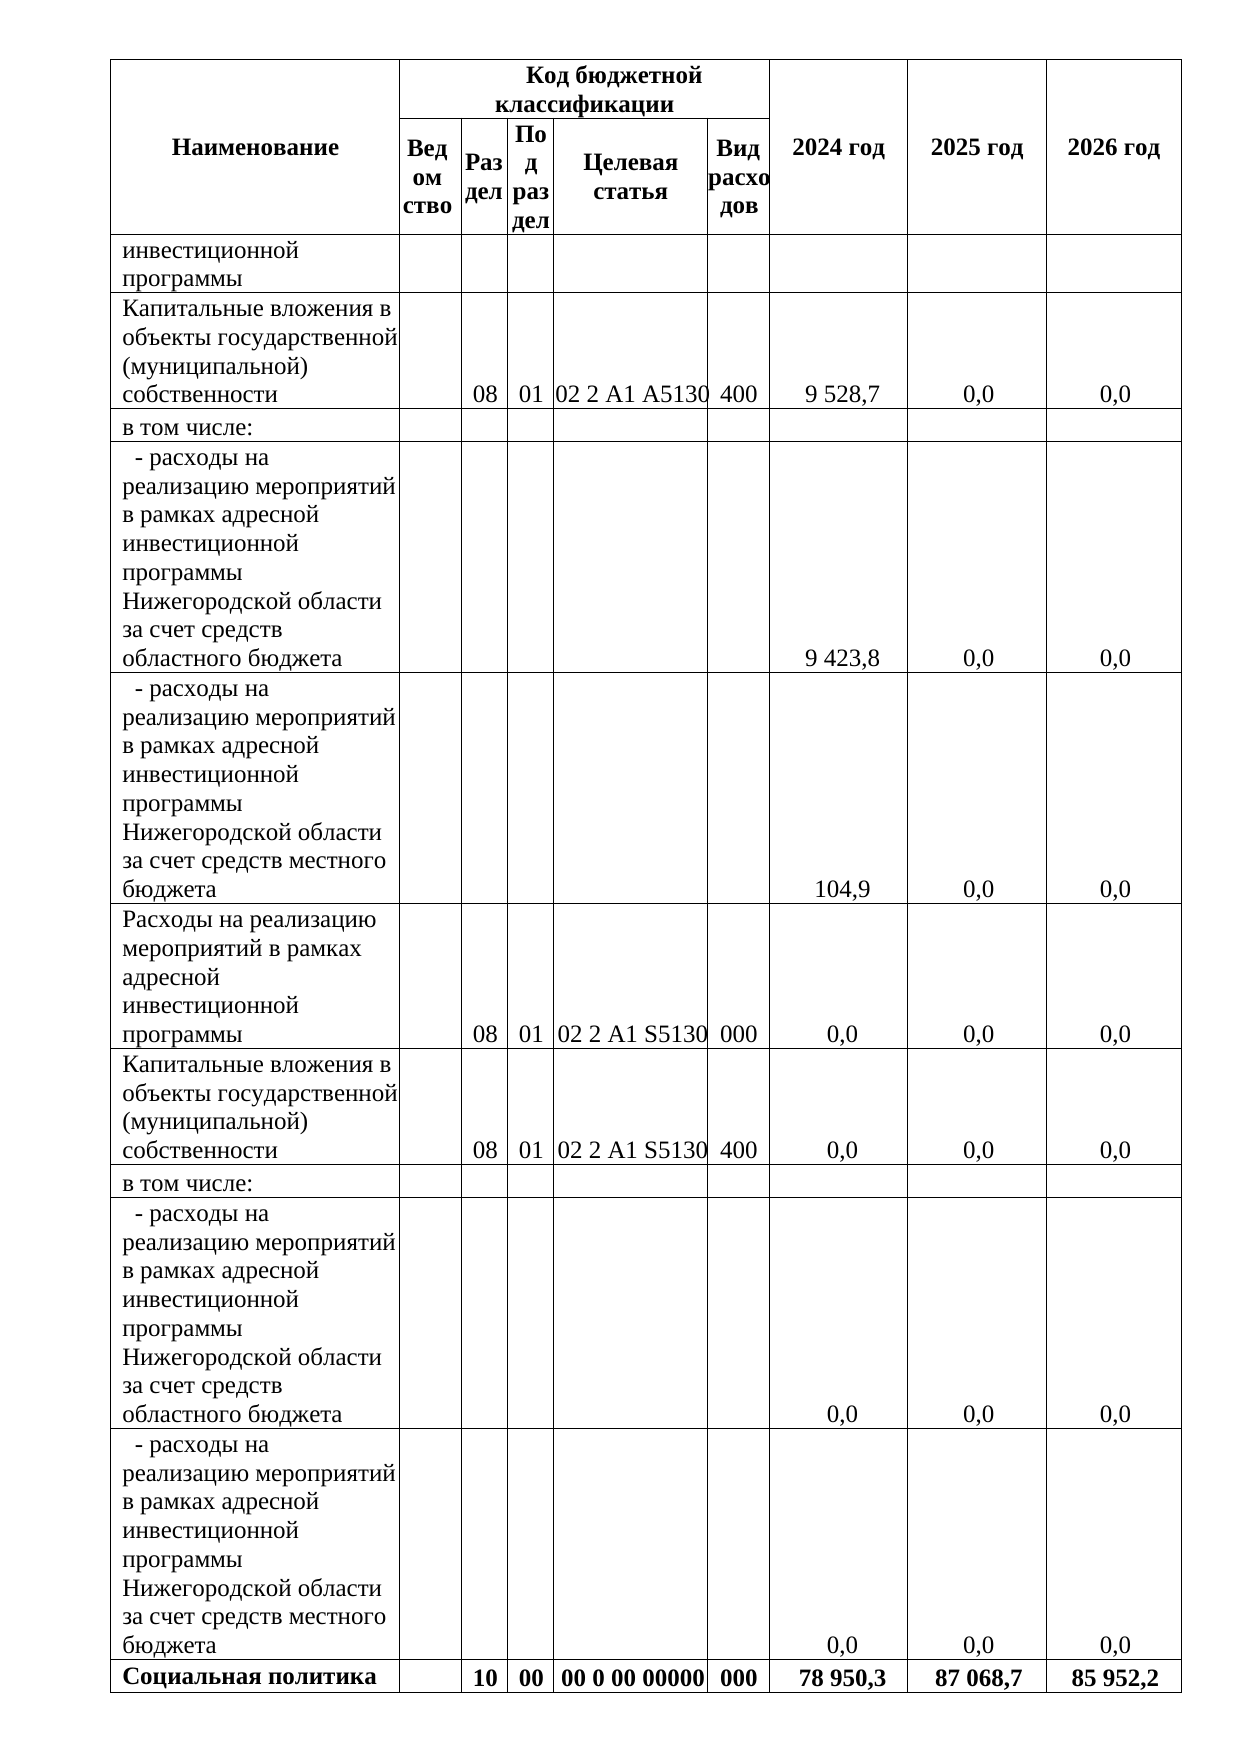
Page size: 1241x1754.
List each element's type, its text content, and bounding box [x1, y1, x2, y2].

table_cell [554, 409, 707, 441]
table_cell Целевая статья [554, 119, 707, 234]
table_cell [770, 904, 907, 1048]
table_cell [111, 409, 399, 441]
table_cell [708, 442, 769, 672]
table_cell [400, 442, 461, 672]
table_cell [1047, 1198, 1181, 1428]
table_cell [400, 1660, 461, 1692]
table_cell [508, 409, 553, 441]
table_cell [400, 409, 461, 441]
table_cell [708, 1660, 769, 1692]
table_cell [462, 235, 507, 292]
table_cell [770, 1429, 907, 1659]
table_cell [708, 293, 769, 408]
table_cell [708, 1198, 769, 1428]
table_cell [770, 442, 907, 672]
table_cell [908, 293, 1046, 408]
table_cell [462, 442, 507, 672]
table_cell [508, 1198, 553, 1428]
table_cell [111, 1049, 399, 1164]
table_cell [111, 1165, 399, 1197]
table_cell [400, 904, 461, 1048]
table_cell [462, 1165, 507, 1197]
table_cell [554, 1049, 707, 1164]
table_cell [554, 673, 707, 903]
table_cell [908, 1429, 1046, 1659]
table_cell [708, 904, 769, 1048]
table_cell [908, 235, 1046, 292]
table_cell Ведом ство [400, 119, 461, 234]
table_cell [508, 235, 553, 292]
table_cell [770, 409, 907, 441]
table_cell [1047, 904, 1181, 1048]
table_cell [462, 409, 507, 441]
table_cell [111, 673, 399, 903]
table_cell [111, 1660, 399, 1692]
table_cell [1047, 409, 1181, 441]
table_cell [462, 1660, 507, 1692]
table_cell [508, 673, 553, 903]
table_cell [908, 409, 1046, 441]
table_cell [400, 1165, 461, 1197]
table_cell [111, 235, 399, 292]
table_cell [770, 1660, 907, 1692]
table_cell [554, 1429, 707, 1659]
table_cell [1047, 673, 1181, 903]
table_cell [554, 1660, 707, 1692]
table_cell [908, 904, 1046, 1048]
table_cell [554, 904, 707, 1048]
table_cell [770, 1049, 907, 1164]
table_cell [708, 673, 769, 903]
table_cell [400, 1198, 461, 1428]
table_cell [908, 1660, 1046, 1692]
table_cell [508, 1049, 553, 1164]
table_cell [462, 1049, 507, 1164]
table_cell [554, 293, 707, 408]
table_header Наименование [111, 60, 399, 234]
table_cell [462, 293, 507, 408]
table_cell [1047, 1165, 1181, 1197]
table_header 2026 год [1047, 60, 1181, 234]
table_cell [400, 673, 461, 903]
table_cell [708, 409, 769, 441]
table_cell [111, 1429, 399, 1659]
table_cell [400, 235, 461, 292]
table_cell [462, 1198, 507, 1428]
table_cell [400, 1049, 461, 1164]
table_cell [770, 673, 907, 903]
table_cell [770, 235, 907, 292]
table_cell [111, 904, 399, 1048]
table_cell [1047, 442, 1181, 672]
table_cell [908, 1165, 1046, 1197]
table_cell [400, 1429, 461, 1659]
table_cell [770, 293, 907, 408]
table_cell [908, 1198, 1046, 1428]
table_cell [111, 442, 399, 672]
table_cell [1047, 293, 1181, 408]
table_cell Раз дел [462, 119, 507, 234]
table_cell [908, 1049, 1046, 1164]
table_cell Под раз дел [508, 119, 553, 234]
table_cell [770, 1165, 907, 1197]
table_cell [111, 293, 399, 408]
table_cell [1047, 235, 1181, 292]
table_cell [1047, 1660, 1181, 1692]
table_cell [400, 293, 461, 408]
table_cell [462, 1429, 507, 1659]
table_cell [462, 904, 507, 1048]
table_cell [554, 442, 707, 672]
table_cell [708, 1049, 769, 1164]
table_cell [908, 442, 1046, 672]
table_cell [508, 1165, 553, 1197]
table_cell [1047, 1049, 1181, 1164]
table_header 2025 год [908, 60, 1046, 234]
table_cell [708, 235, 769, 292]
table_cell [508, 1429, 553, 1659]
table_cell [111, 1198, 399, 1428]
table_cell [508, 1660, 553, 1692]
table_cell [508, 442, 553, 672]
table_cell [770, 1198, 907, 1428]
table_header Код бюджетной классификации [400, 60, 769, 118]
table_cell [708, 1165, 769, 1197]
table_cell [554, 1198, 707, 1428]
table_header 2024 год [770, 60, 907, 234]
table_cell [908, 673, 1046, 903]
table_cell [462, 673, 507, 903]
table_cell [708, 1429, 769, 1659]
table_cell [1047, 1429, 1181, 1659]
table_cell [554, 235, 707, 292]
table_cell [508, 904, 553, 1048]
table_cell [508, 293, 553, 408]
table_cell Вид расходов [708, 119, 769, 234]
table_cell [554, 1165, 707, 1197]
